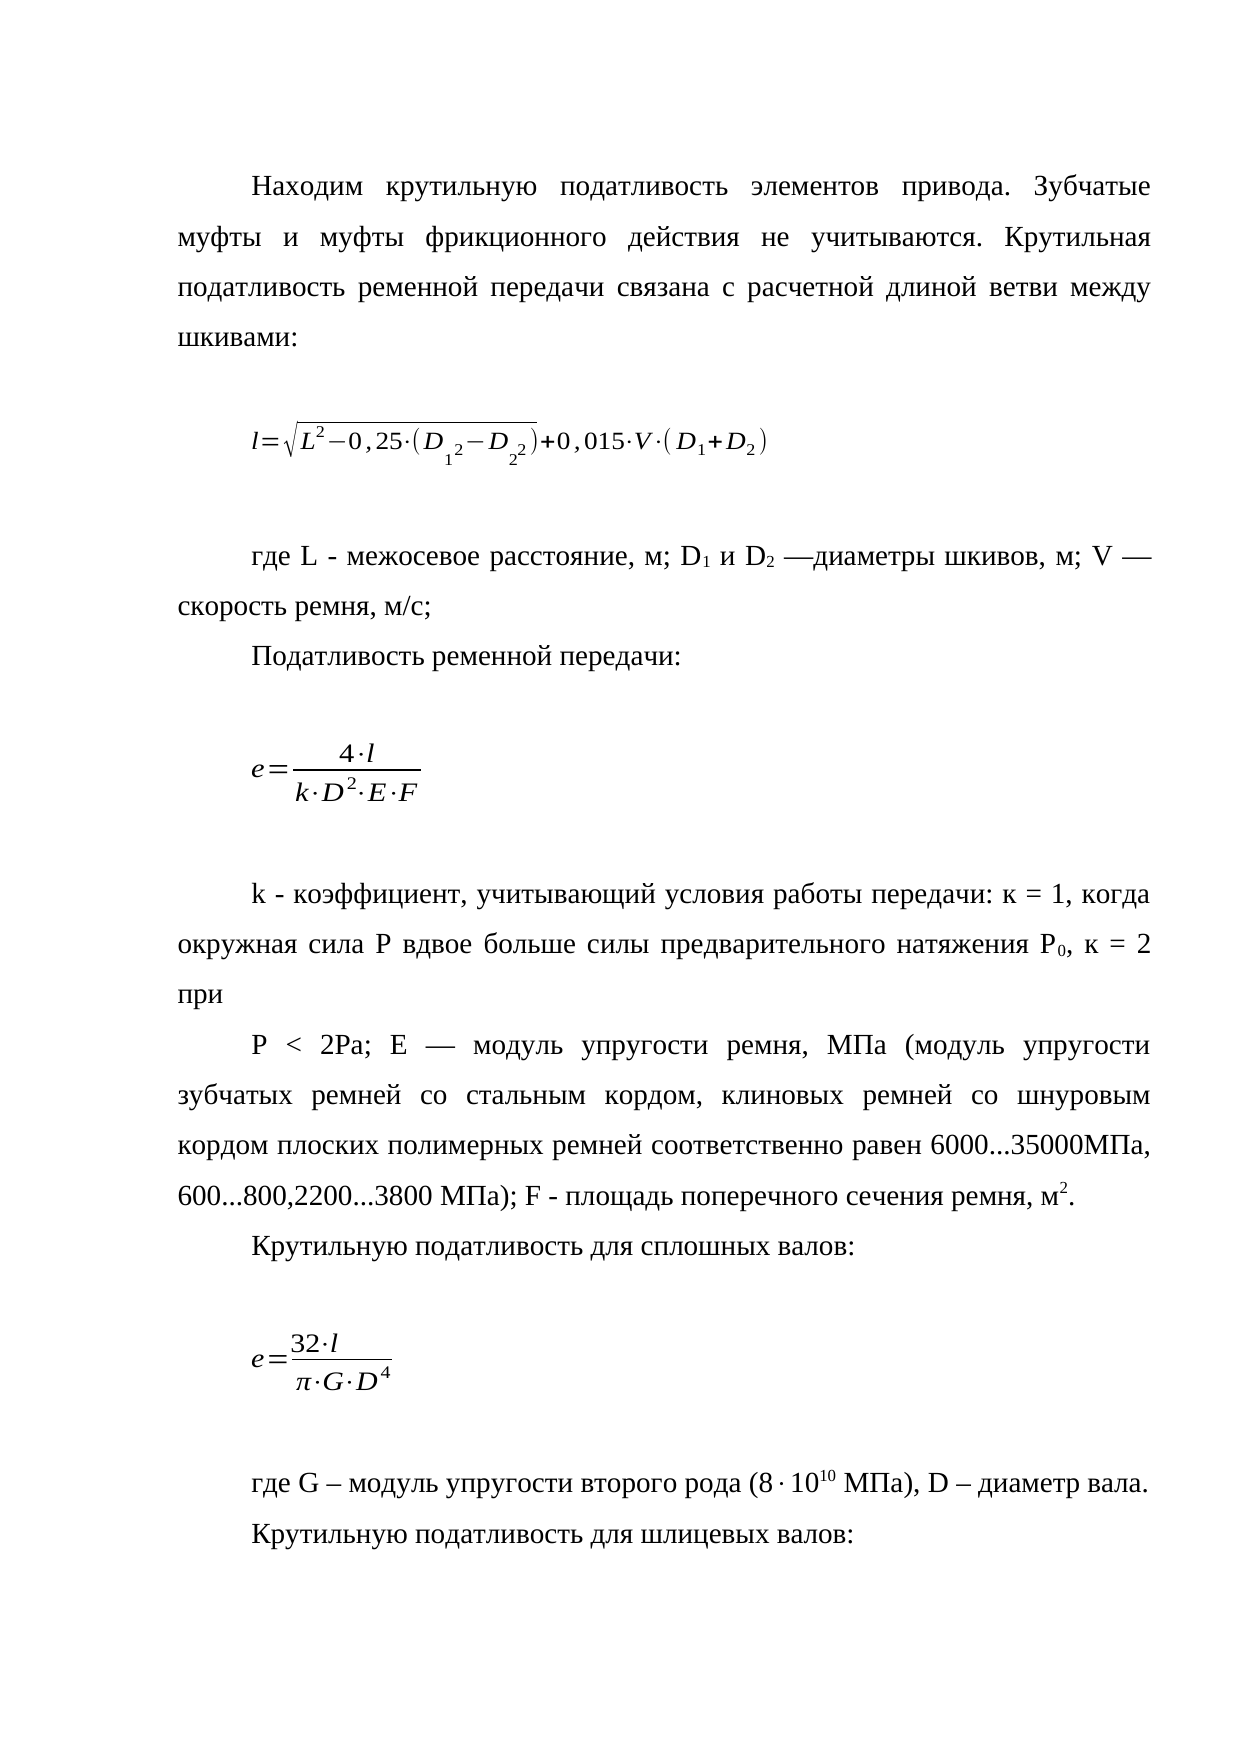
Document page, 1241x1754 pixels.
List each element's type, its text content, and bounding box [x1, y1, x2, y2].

text где G – модуль упругости второго рода (81010 МПа), D – диаметр вала. [177, 1465, 1152, 1499]
text Находим крутильную податливость элементов привода. Зубчатые муфты и муфты фрикционного действия не учитываются. Крутильная податливость ременной передачи связана с расчетной длиной ветви между шкивами: [177, 168, 1152, 353]
text где L - межосевое расстояние, м; D1 и D2 —диаметры шкивов, м; V — скорость ремня, м/с; [177, 538, 1152, 622]
text k - коэффициент, учитывающий условия работы передачи: к = 1, когда окружная сила Р вдвое больше силы предварительного натяжения Р0, к = 2 при [177, 876, 1152, 1010]
text Крутильную податливость для шлицевых валов: [177, 1516, 1152, 1549]
text Крутильную податливость для сплошных валов: [177, 1228, 1152, 1262]
text Податливость ременной передачи: [177, 638, 1152, 672]
text Р < 2Ра; Е — модуль упругости ремня, МПа (модуль упругости зубчатых ремней со стальным кордом, клиновых ремней со шнуровым кордом плоских полимерных ремней соответственно равен 6000...35000МПа, 600...800,2200...3800 МПа); F - площадь поперечного сечения ремня, м2. [177, 1027, 1152, 1211]
